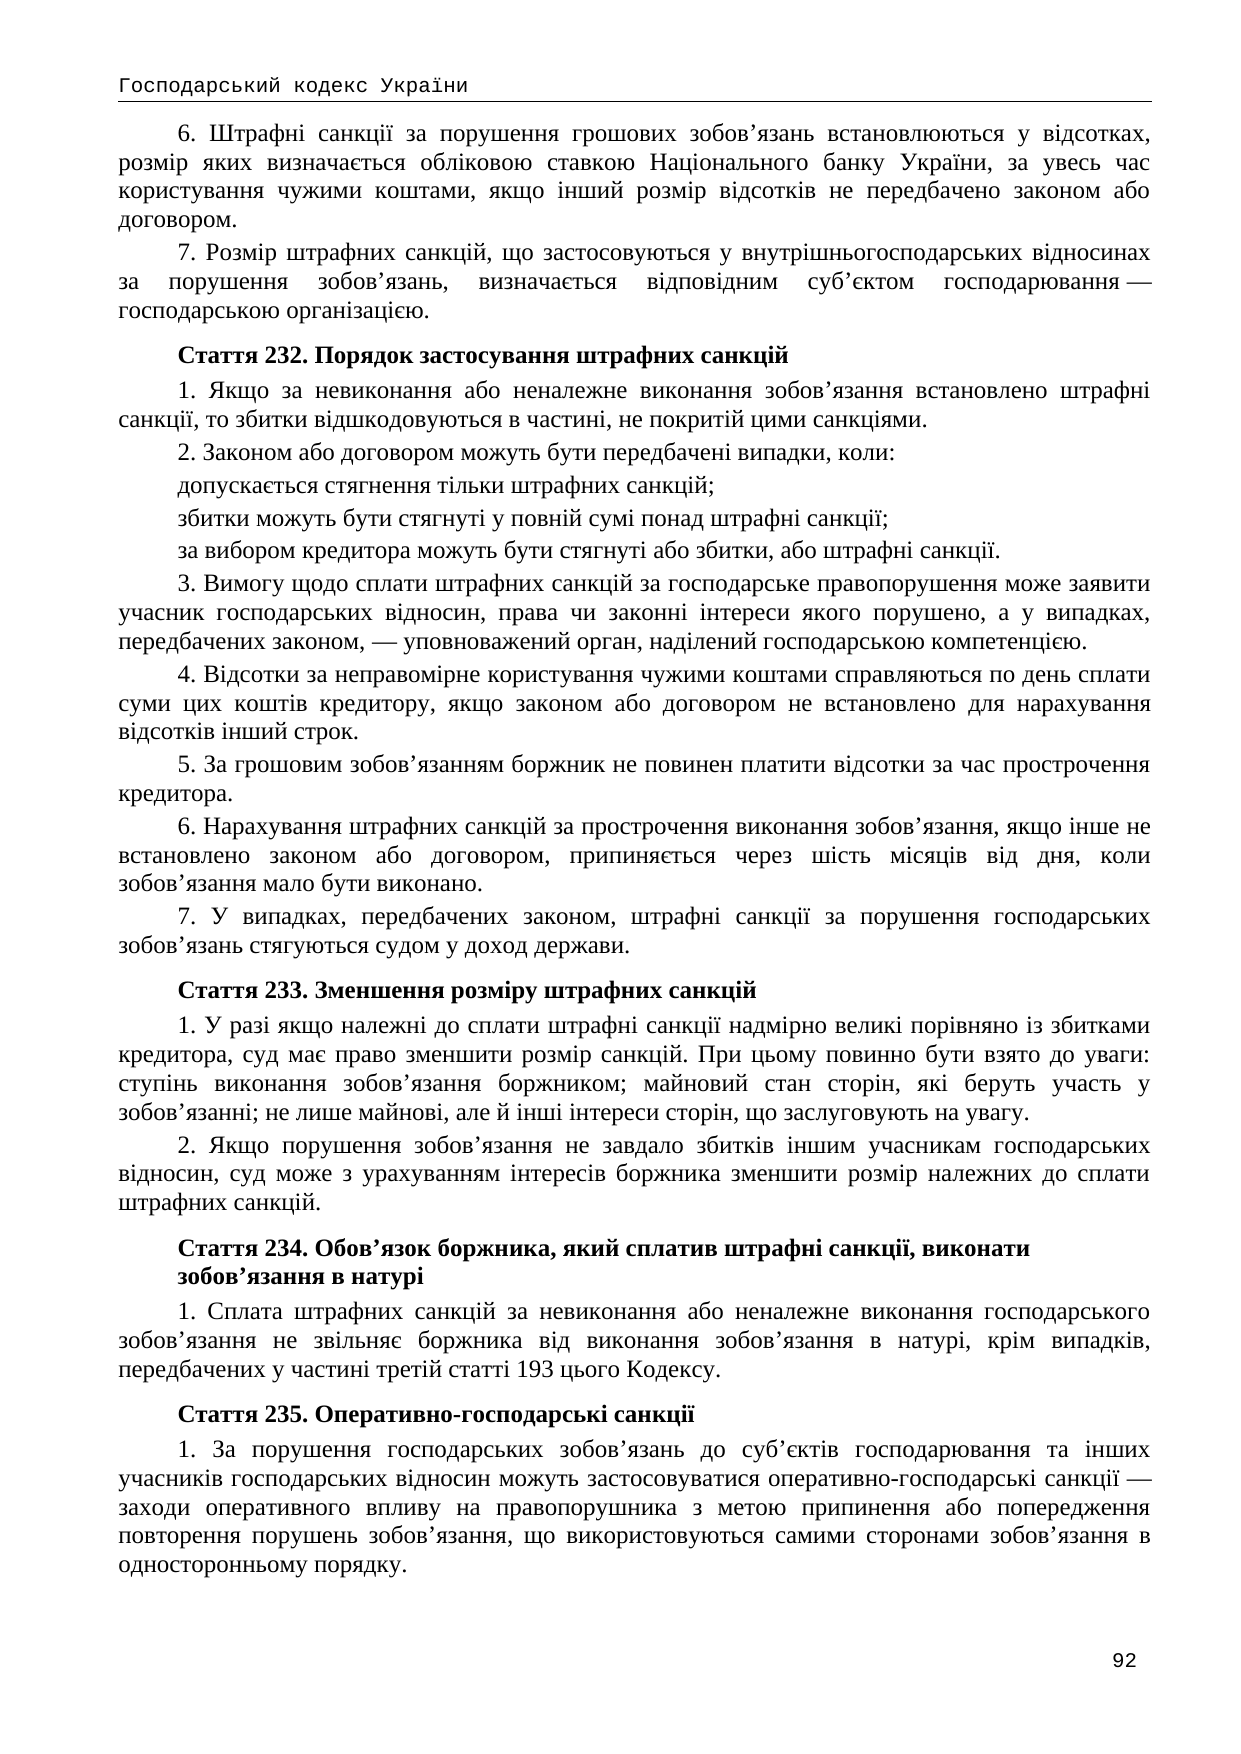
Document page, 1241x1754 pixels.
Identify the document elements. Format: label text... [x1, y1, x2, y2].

text 1. За порушення господарських зобов’язань до суб’єктів господарювання та інших учасників господарських відносин можуть застосовуватися оперативно-господарські санкції — заходи оперативного впливу на правопорушника з метою припинення або попередження повторення порушень зобов’язання, що використовуються самими сторонами зобов’язання в односторонньому порядку. [118, 1434, 1152, 1578]
text 6. Штрафні санкції за порушення грошових зобов’язань встановлюються у відсотках, розмір яких визначається обліковою ставкою Національного банку України, за увесь час користування чужими коштами, якщо інший розмір відсотків не передбачено законом або договором. [118, 118, 1152, 233]
text 7. У випадках, передбачених законом, штрафні санкції за порушення господарських зобов’язань стягуються судом у доход держави. [118, 901, 1152, 959]
text 1. Сплата штрафних санкцій за невиконання або неналежне виконання господарського зобов’язання не звільняє боржника від виконання зобов’язання в натурі, крім випадків, передбачених у частині третій статті 193 цього Кодексу. [118, 1296, 1152, 1383]
text 2. Законом або договором можуть бути передбачені випадки, коли: [118, 437, 1152, 466]
text 2. Якщо порушення зобов’язання не завдало збитків іншим учасникам господарських відносин, суд може з урахуванням інтересів боржника зменшити розмір належних до сплати штрафних санкцій. [118, 1130, 1152, 1216]
text допускається стягнення тільки штрафних санкцій; [118, 470, 1152, 498]
text 3. Вимогу щодо сплати штрафних санкцій за господарське правопорушення може заявити учасник господарських відносин, права чи законні інтереси якого порушено, а у випадках, передбачених законом, — уповноважений орган, наділений господарською компетенцією. [118, 568, 1152, 655]
text 7. Розмір штрафних санкцій, що застосовуються у внутрішньогосподарських відносинах за порушення зобов’язань, визначається відповідним суб’єктом господарювання — господарською організацією. [118, 237, 1152, 323]
subtitle Стаття 232. Порядок застосування штрафних санкцій [177, 340, 1152, 369]
text 1. Якщо за невиконання або неналежне виконання зобов’язання встановлено штрафні санкції, то збитки відшкодовуються в частині, не покритій цими санкціями. [118, 375, 1152, 433]
text 4. Відсотки за неправомірне користування чужими коштами справляються по день сплати суми цих коштів кредитору, якщо законом або договором не встановлено для нарахування відсотків інший строк. [118, 659, 1152, 745]
text збитки можуть бути стягнуті у повній сумі понад штрафні санкції; [118, 503, 1152, 531]
text 1. У разі якщо належні до сплати штрафні санкції надмірно великі порівняно із збитками кредитора, суд має право зменшити розмір санкцій. При цьому повинно бути взято до уваги: ступінь виконання зобов’язання боржником; майновий стан сторін, які беруть участь у зобов’язанні; не лише майнові, але й інші інтереси сторін, що заслуговують на увагу. [118, 1011, 1152, 1126]
subtitle Стаття 233. Зменшення розміру штрафних санкцій [177, 976, 1152, 1004]
text 6. Нарахування штрафних санкцій за прострочення виконання зобов’язання, якщо інше не встановлено законом або договором, припиняється через шість місяців від дня, коли зобов’язання мало бути виконано. [118, 811, 1152, 897]
text 5. За грошовим зобов’язанням боржник не повинен платити відсотки за час прострочення кредитора. [118, 749, 1152, 807]
subtitle Стаття 235. Оперативно-господарські санкції [177, 1399, 1152, 1428]
text за вибором кредитора можуть бути стягнуті або збитки, або штрафні санкції. [118, 536, 1152, 564]
subtitle Стаття 234. Обов’язок боржника, який сплатив штрафні санкції, виконати зобов’язання в натурі [177, 1233, 1152, 1290]
